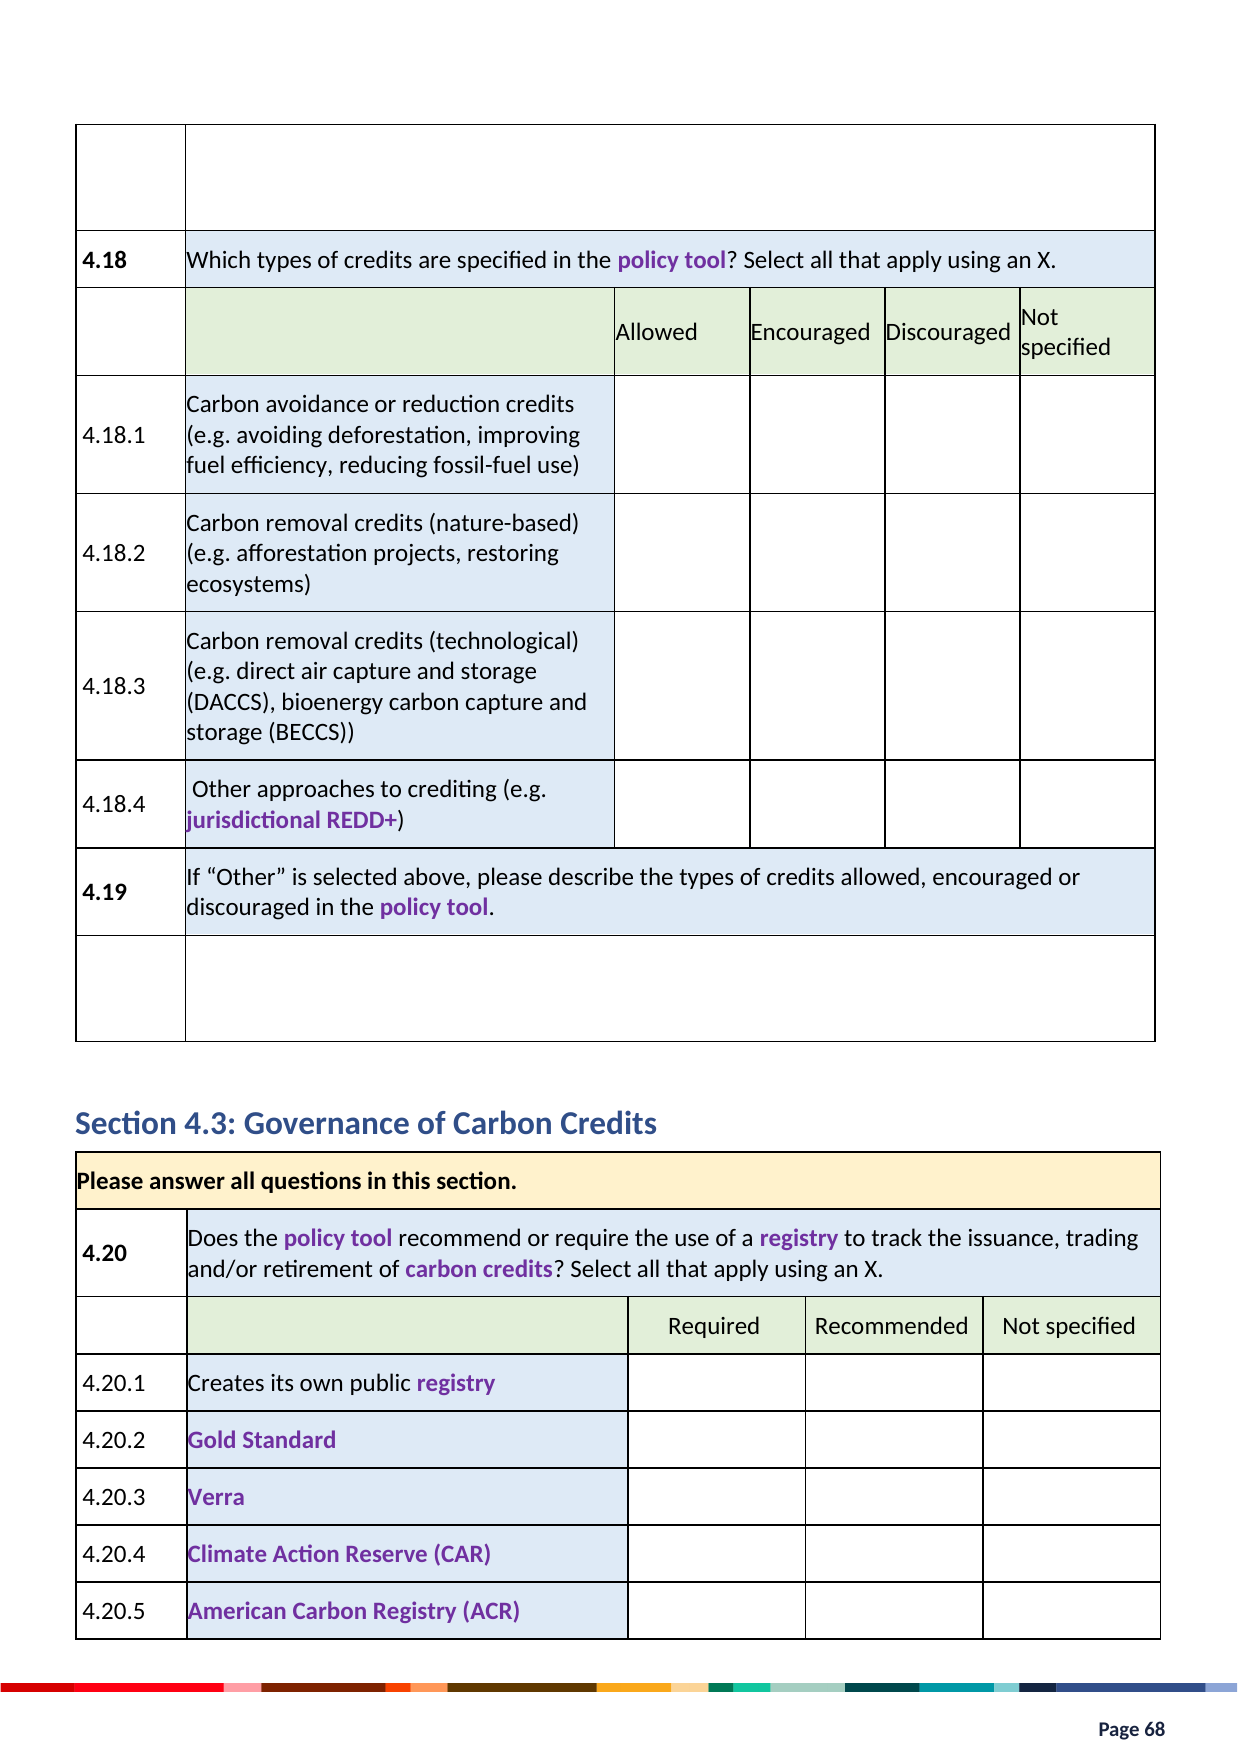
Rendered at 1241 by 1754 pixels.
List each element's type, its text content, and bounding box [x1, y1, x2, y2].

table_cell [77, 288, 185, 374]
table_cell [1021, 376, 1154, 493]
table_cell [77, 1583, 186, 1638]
subtitle Section 4.3: Governance of Carbon Credits [75, 1102, 1165, 1143]
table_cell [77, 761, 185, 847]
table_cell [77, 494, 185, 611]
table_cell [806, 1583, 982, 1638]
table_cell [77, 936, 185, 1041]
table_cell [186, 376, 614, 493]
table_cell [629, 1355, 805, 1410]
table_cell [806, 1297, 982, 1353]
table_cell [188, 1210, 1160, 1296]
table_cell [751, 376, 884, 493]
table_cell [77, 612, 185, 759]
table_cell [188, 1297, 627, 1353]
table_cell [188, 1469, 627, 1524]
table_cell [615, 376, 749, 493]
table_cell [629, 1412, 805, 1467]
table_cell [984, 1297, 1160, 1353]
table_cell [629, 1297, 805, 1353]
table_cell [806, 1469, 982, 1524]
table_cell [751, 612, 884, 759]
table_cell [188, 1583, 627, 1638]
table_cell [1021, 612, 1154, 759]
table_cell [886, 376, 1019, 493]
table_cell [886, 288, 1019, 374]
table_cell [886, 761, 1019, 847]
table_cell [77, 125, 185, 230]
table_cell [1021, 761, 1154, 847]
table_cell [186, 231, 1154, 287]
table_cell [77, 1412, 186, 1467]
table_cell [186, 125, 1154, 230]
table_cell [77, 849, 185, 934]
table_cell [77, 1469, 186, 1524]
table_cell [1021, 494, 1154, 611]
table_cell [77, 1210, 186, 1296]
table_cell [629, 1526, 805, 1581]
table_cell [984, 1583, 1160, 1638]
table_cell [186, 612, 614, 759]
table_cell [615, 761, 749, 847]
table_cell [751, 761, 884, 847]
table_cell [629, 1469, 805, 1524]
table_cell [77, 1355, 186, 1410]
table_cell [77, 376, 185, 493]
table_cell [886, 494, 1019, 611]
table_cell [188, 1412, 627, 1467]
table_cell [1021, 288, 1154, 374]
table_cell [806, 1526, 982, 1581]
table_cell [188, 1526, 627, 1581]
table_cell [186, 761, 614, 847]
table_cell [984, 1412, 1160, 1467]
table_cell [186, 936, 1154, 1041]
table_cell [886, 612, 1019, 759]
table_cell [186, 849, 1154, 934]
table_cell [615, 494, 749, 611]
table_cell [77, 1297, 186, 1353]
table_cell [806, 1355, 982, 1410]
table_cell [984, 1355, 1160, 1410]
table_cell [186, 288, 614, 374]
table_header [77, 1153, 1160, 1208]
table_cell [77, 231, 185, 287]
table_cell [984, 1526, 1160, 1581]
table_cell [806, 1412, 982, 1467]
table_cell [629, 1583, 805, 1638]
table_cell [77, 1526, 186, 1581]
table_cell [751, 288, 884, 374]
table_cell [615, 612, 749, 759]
picture [0, 1683, 1236, 1692]
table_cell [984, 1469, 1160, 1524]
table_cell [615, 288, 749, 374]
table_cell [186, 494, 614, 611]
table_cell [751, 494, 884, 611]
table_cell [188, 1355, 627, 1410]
